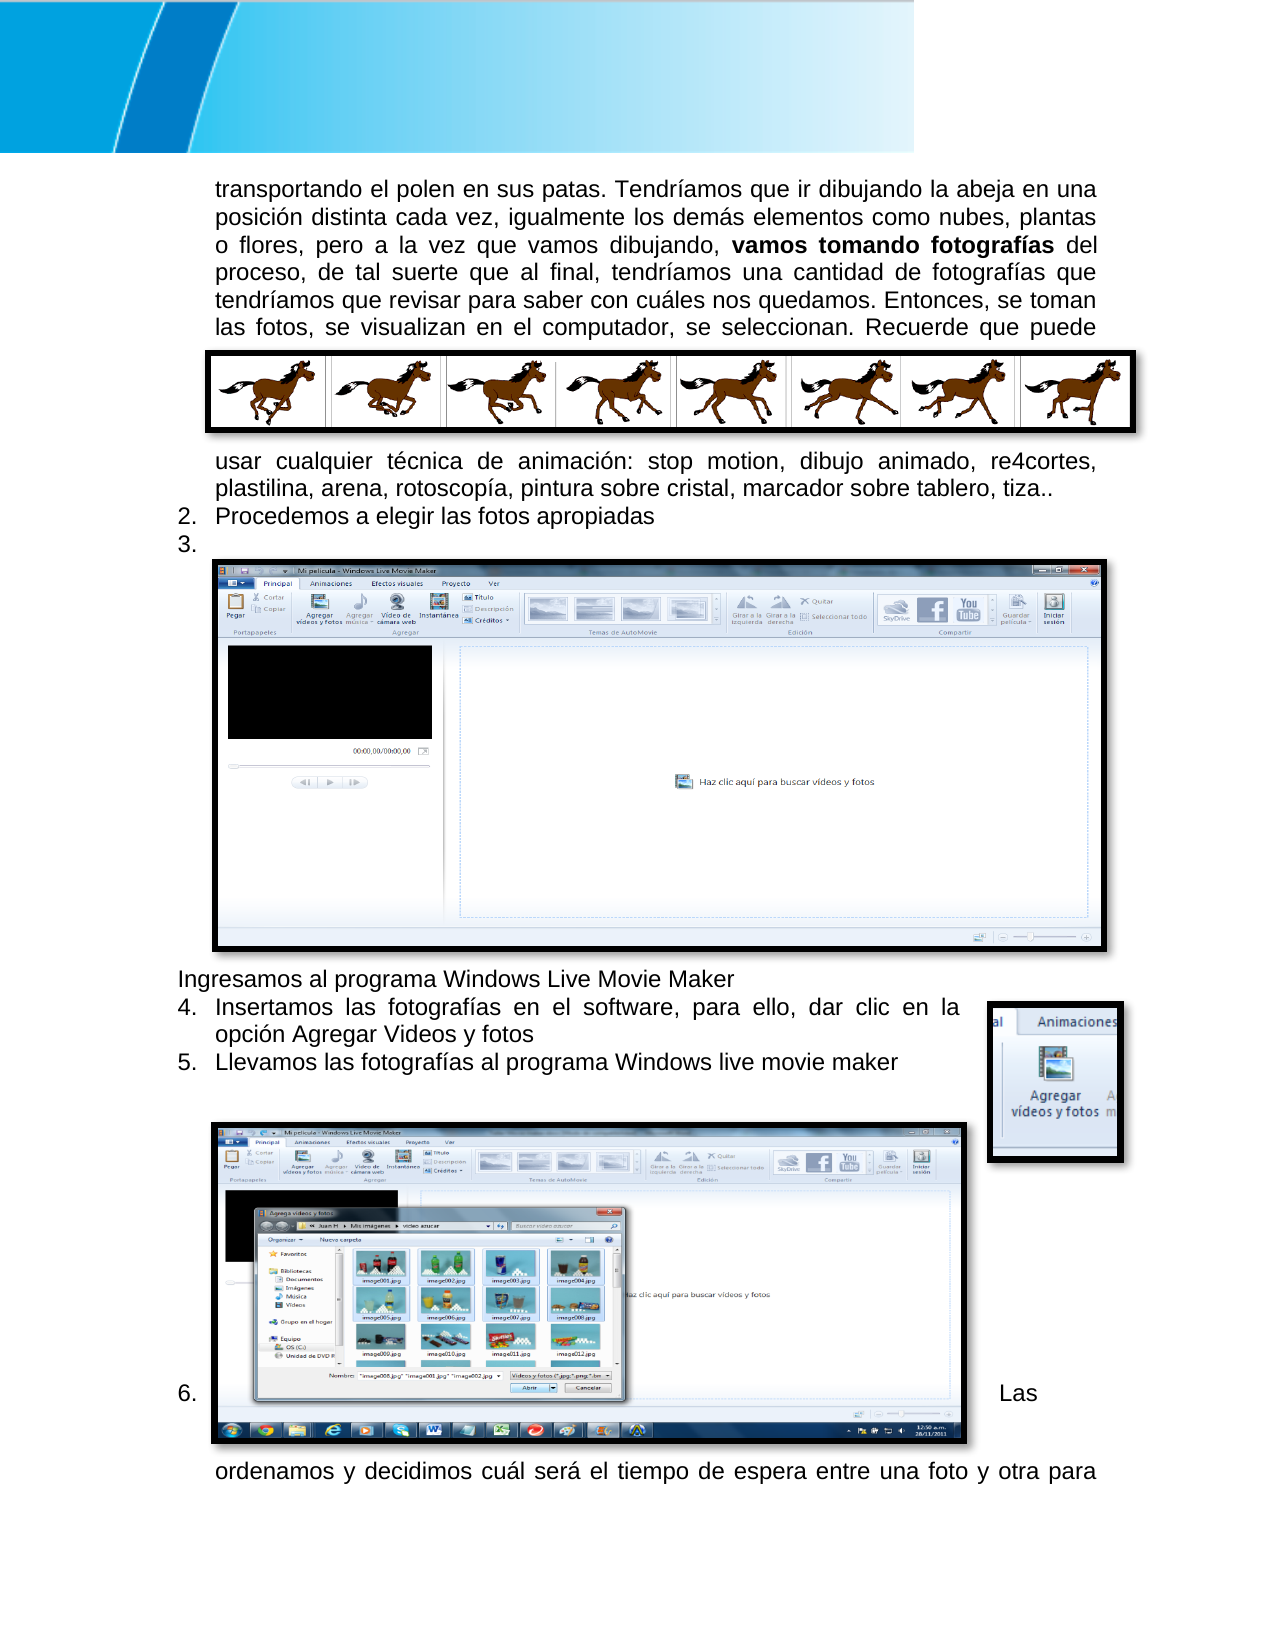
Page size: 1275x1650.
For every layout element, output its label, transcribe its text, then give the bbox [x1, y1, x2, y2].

list Insertamos las fotografías en el software, para ello, dar clic en la opción Agregar Videos y fotos [177, 993, 1098, 1048]
list Procedemos a elegir las fotos apropiadas [177, 502, 1098, 529]
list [177, 148, 1098, 502]
picture [211, 356, 1130, 427]
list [177, 1379, 1098, 1484]
picture [993, 1008, 1117, 1156]
picture [0, 0, 915, 153]
picture [218, 1128, 961, 1379]
list Ingresamos al programa Windows Live Movie Maker [177, 529, 1098, 993]
list Llevamos las fotografías al programa Windows live movie maker [177, 1048, 1098, 1076]
